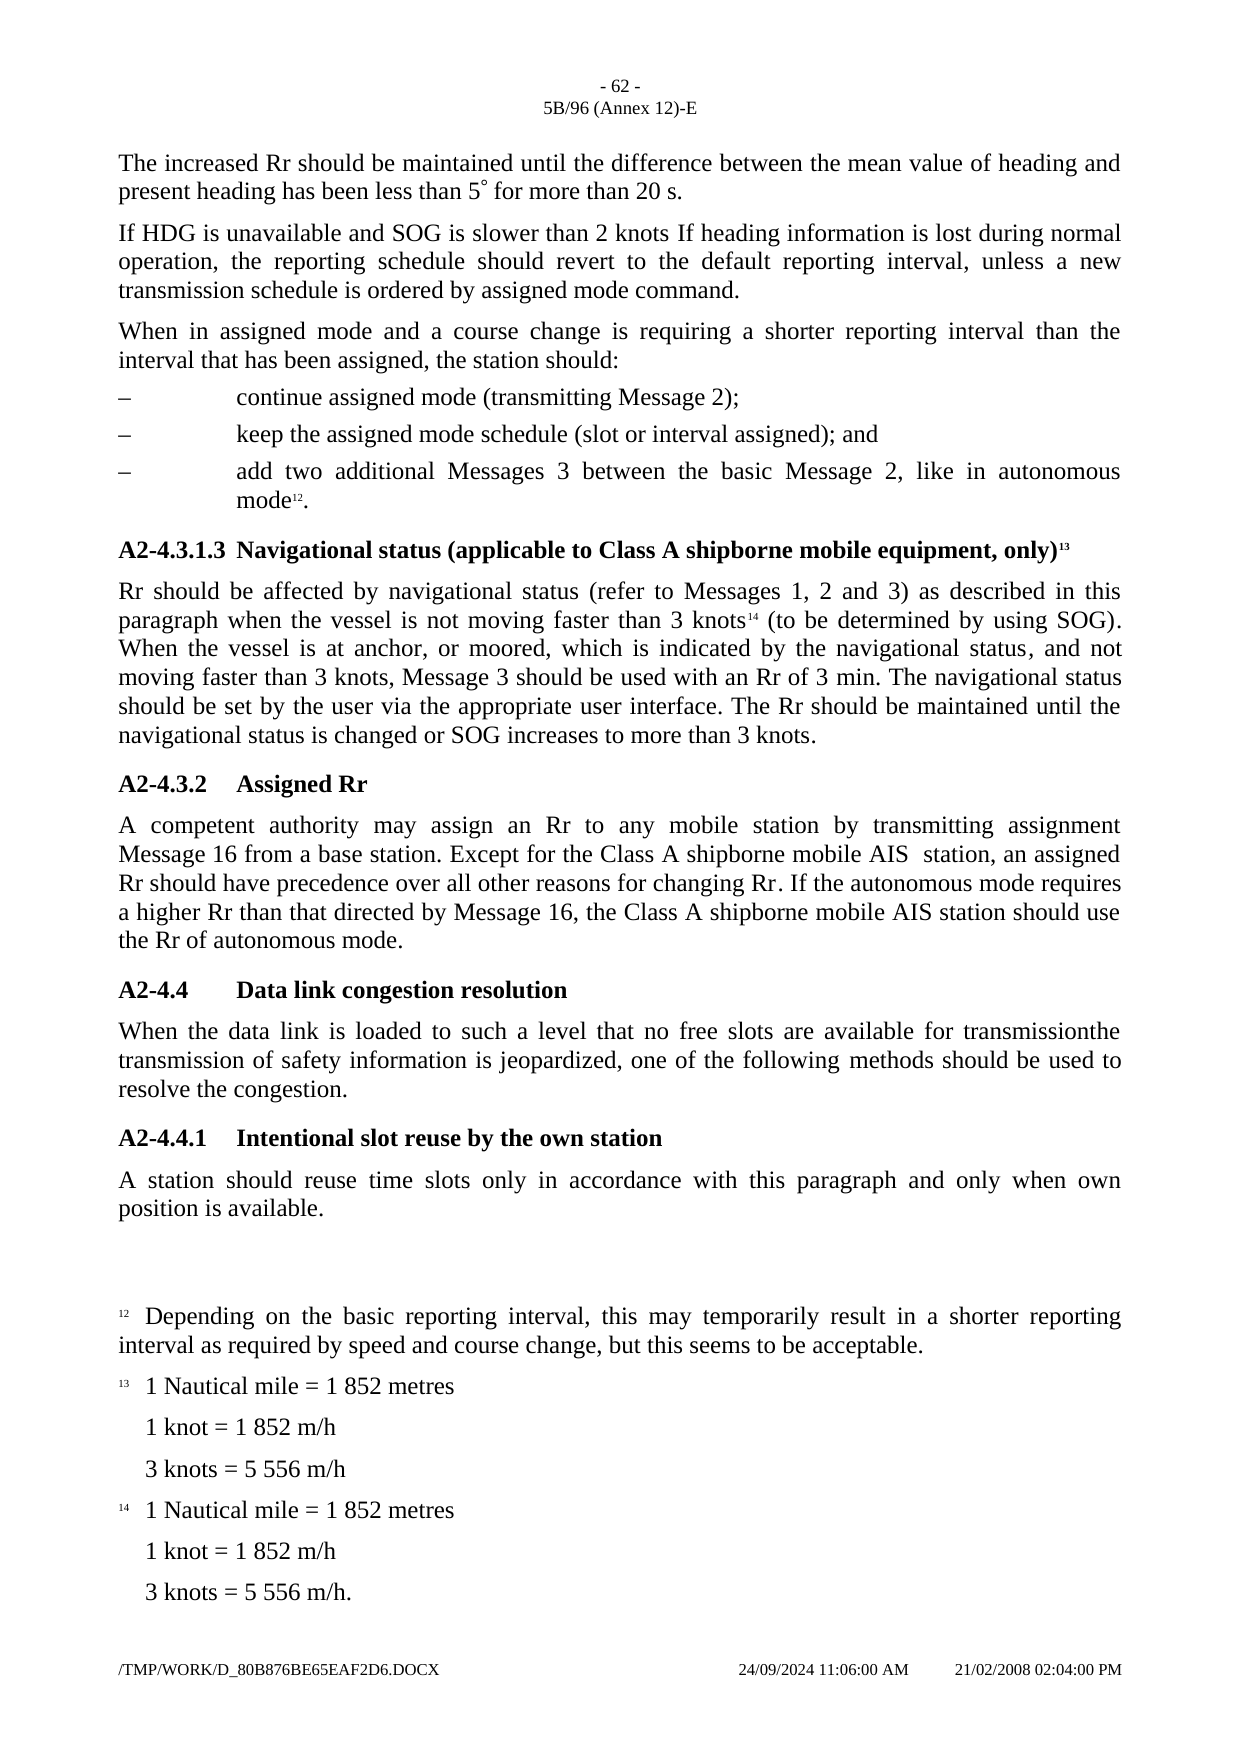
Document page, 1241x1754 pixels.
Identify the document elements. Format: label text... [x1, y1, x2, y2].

text A station should reuse time slots only in accordance with this paragraph and only when own position is available. [118, 1165, 1122, 1222]
text When the data link is loaded to such a level that , one of the following methods should be used to resolve the congestion. [118, 1016, 1122, 1103]
text The increased Rr should be maintained until the difference between the mean value of heading and present heading has been less than 5 for more than 20 s. [118, 148, 1122, 205]
text during normal operation, the reporting schedule should revert to the default reporting interval, unless a new transmission schedule is ordered by assigned mode command. [118, 218, 1122, 304]
subtitle 4.4 Data link congestion resolution [118, 975, 1122, 1004]
subtitle 4.4.1 Intentional slot reuse by the own station [118, 1123, 1122, 1152]
text A competent authority may assign an Rr to any mobile station by transmitting assignment Message 16 from a base station. Except for the Class A AISstation, an assigned Rr should have precedence over all other reasons for changing Rr. If the autonomous mode requires a higher Rr than that directed by Message 16, the Class A AIS station should use the autonomous mode. [118, 811, 1122, 954]
text – add two additional Messages 3 between the basic Message 2, like in autonomous mode. [118, 456, 1122, 514]
subtitle 4.3.1.3 Navigational status [118, 535, 1122, 563]
text – keep the assigned mode schedule (slot or interval assigned); and [118, 419, 1122, 448]
text Rr should be affected by navigational status (refer to Messages 1, 2 and 3) as described in this paragraph when the vessel is not moving faster than 3 knots (to be determined by using SOG). When the vessel is at anchor, or moored, which is indicated by the navigational status, and not moving faster than 3 knots, Message 3 should be used with an Rr of 3 min. The navigational status should be set by the user via the appropriate user interface. The Rr should be maintained until the navigational status is changed or SOG increases to more than 3 knots. [118, 576, 1122, 748]
subtitle 4.3.2 Assigned Rr [118, 769, 1122, 798]
text When in assigned mode and a course change is requiring a shorter reporting interval than the interval that has been assigned, the station should: [118, 316, 1122, 374]
text – continue assigned mode (transmitting Message 2); [118, 382, 1122, 411]
